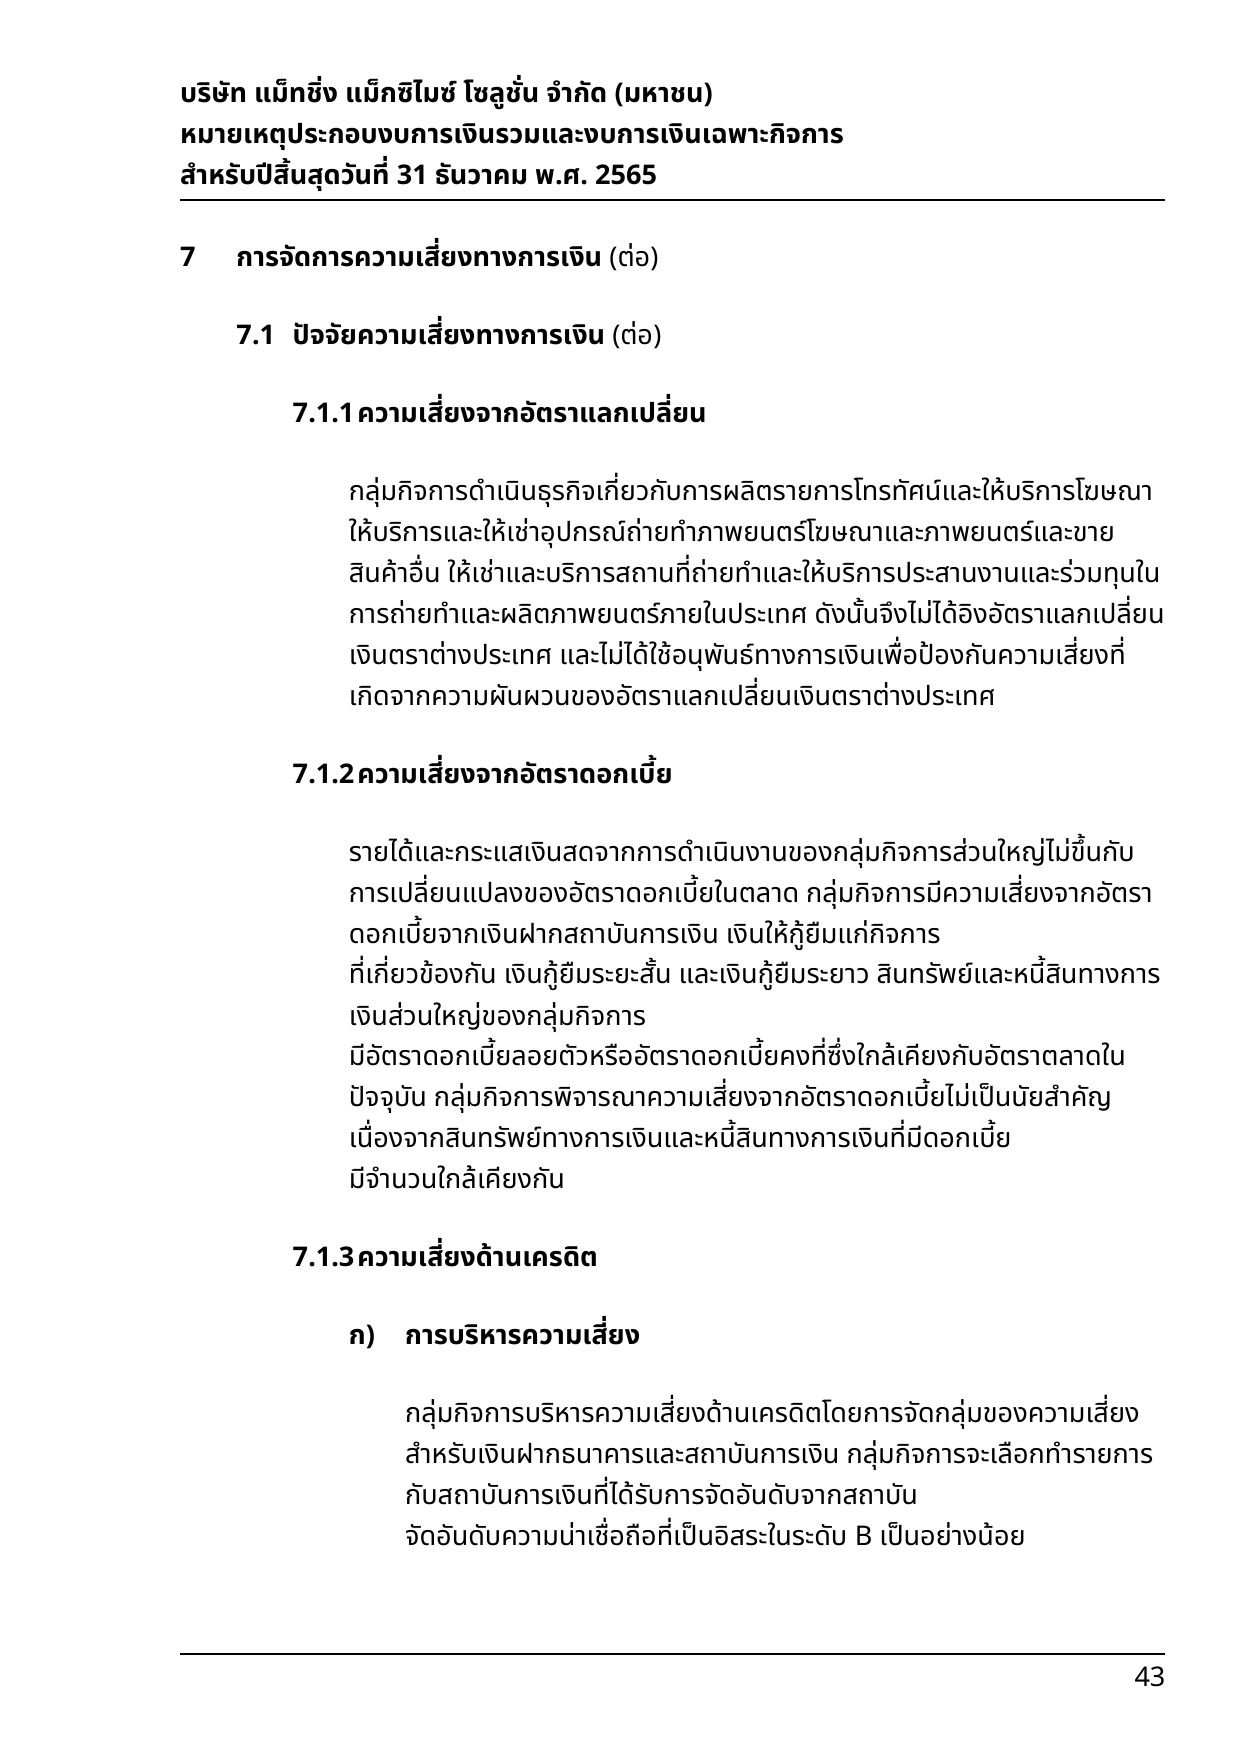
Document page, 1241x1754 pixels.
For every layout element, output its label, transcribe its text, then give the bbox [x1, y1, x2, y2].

list รายได้และกระแสเงินสดจากการดำเนินงานของกลุ่มกิจการส่วนใหญ่ไม่ขึ้นกับการเปลี่ยนแปลงของอัตราดอกเบี้ยในตลาด กลุ่มกิจการมีความเสี่ยงจากอัตราดอกเบี้ยจากเงินฝากสถาบันการเงิน เงินให้กู้ยืมแก่กิจการ ที่เกี่ยวข้องกัน เงินกู้ยืมระยะสั้น และเงินกู้ยืมระยาว สินทรัพย์และหนี้สินทางการเงินส่วนใหญ่ของกลุ่มกิจการ มีอัตราดอกเบี้ยลอยตัวหรืออัตราดอกเบี้ยคงที่ซึ่งใกล้เคียงกับอัตราตลาดในปัจจุบัน กลุ่มกิจการพิจารณาความเสี่ยงจากอัตราดอกเบี้ยไม่เป็นนัยสำคัญเนื่องจากสินทรัพย์ทางการเงินและหนี้สินทางการเงินที่มีดอกเบี้ย มีจำนวนใกล้เคียงกัน [349, 832, 1165, 1201]
text 7.1 ปัจจัยความเสี่ยงทางการเงิน (ต่อ) [236, 316, 1165, 357]
list การบริหารความเสี่ยง [349, 1316, 1165, 1357]
text 7 การจัดการความเสี่ยงทางการเงิน (ต่อ) [180, 238, 1165, 279]
list กลุ่มกิจการดำเนินธุรกิจเกี่ยวกับการผลิตรายการโทรทัศน์และให้บริการโฆษณา ให้บริการและให้เช่าอุปกรณ์ถ่ายทำภาพยนตร์โฆษณาและภาพยนตร์และขายสินค้าอื่น ให้เช่าและบริการสถานที่ถ่ายทำและให้บริการประสานงานและร่วมทุนในการถ่ายทำและผลิตภาพยนตร์ภายในประเทศ ดังนั้นจึงไม่ได้อิงอัตราแลกเปลี่ยนเงินตราต่างประเทศ และไม่ได้ใช้อนุพันธ์ทางการเงินเพื่อป้องกันความเสี่ยงที่เกิดจากความผันผวนของอัตราแลกเปลี่ยนเงินตราต่างประเทศ [349, 472, 1165, 717]
list กลุ่มกิจการบริหารความเสี่ยงด้านเครดิตโดยการจัดกลุ่มของความเสี่ยง สำหรับเงินฝากธนาคารและสถาบันการเงิน กลุ่มกิจการจะเลือกทำรายการกับสถาบันการเงินที่ได้รับการจัดอันดับจากสถาบัน จัดอันดับความน่าเชื่อถือที่เป็นอิสระในระดับ B เป็นอย่างน้อย [405, 1394, 1165, 1558]
text 7.1.1 ความเสี่ยงจากอัตราแลกเปลี่ยน [292, 394, 1165, 435]
text 7.1.3 ความเสี่ยงด้านเครดิต [292, 1238, 1165, 1279]
text 7.1.2 ความเสี่ยงจากอัตราดอกเบี้ย [292, 754, 1165, 796]
